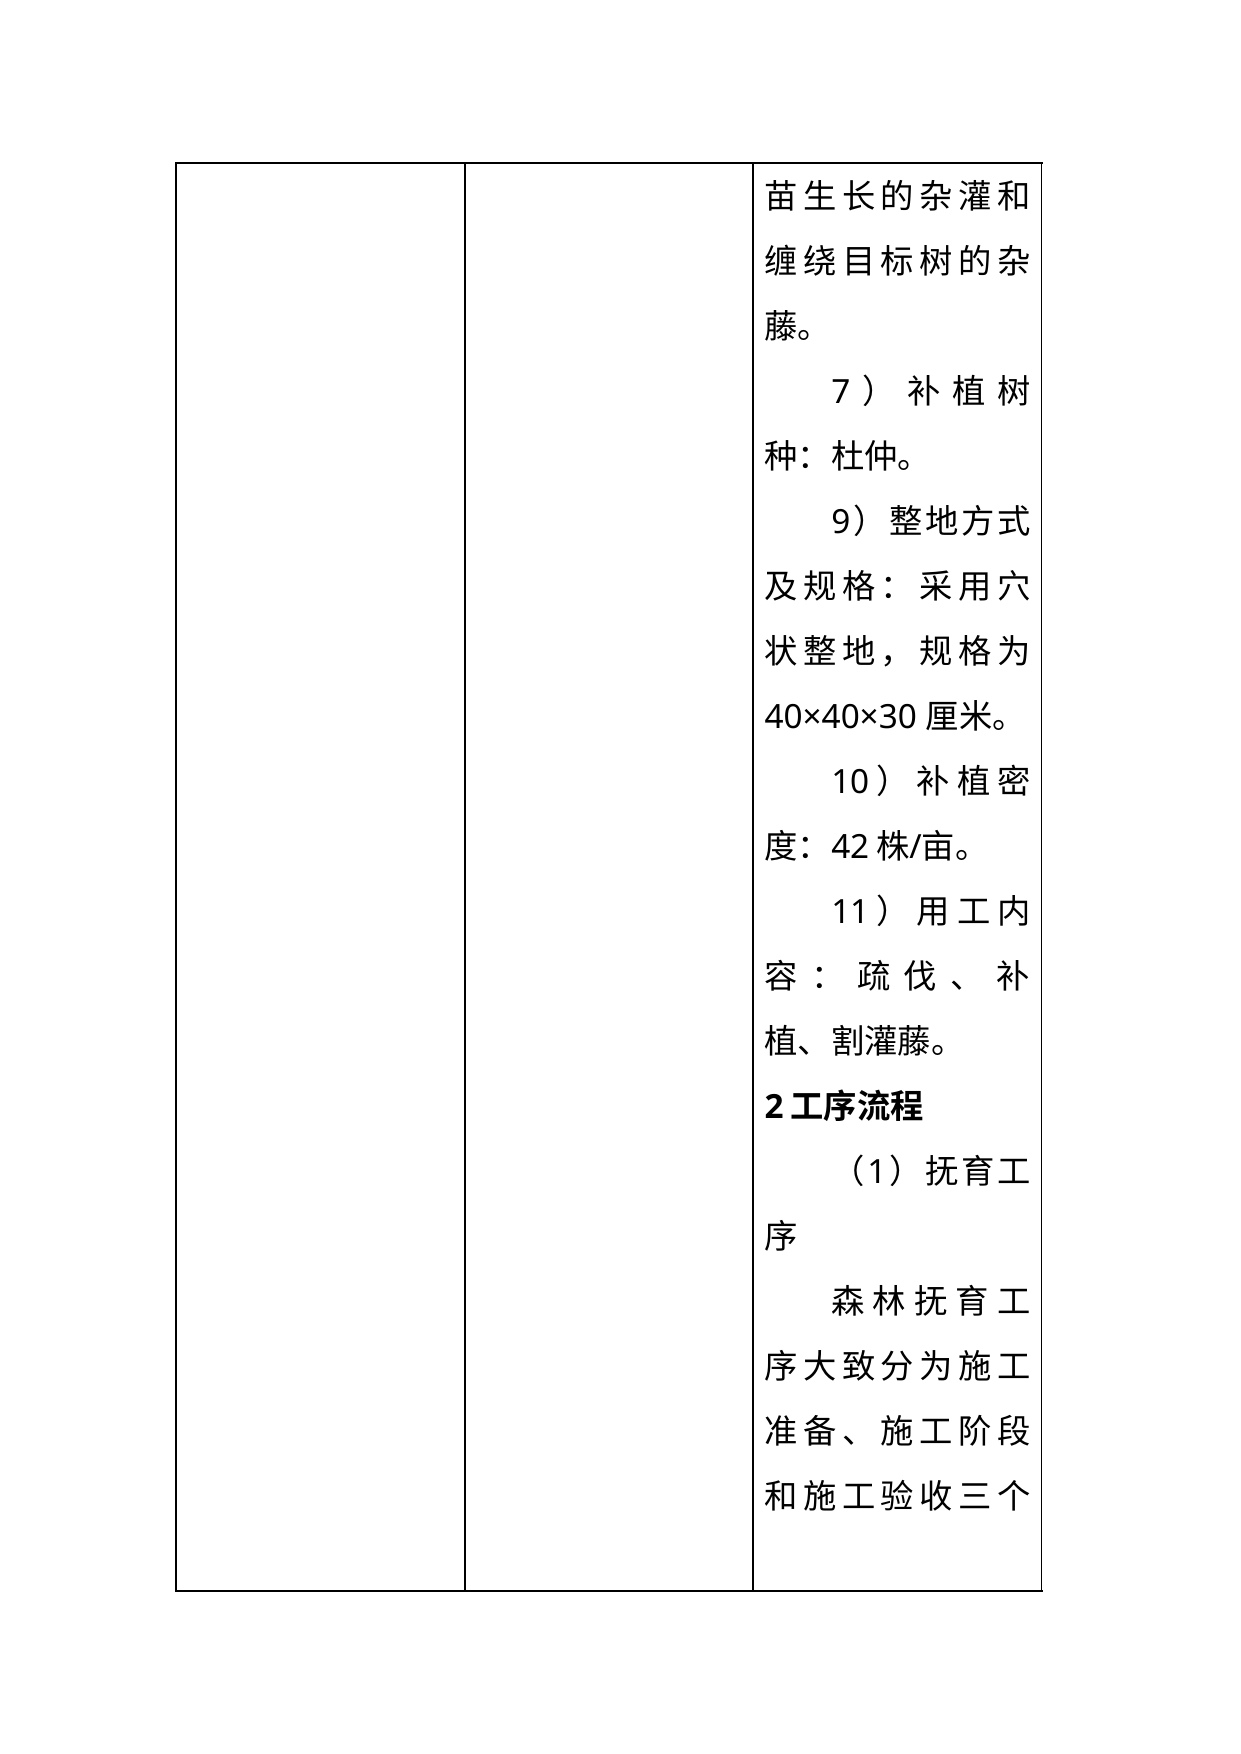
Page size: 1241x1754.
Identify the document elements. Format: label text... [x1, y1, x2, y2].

table_cell 1 [177, 164, 464, 1590]
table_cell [754, 164, 1041, 1590]
table_cell [466, 164, 752, 1590]
